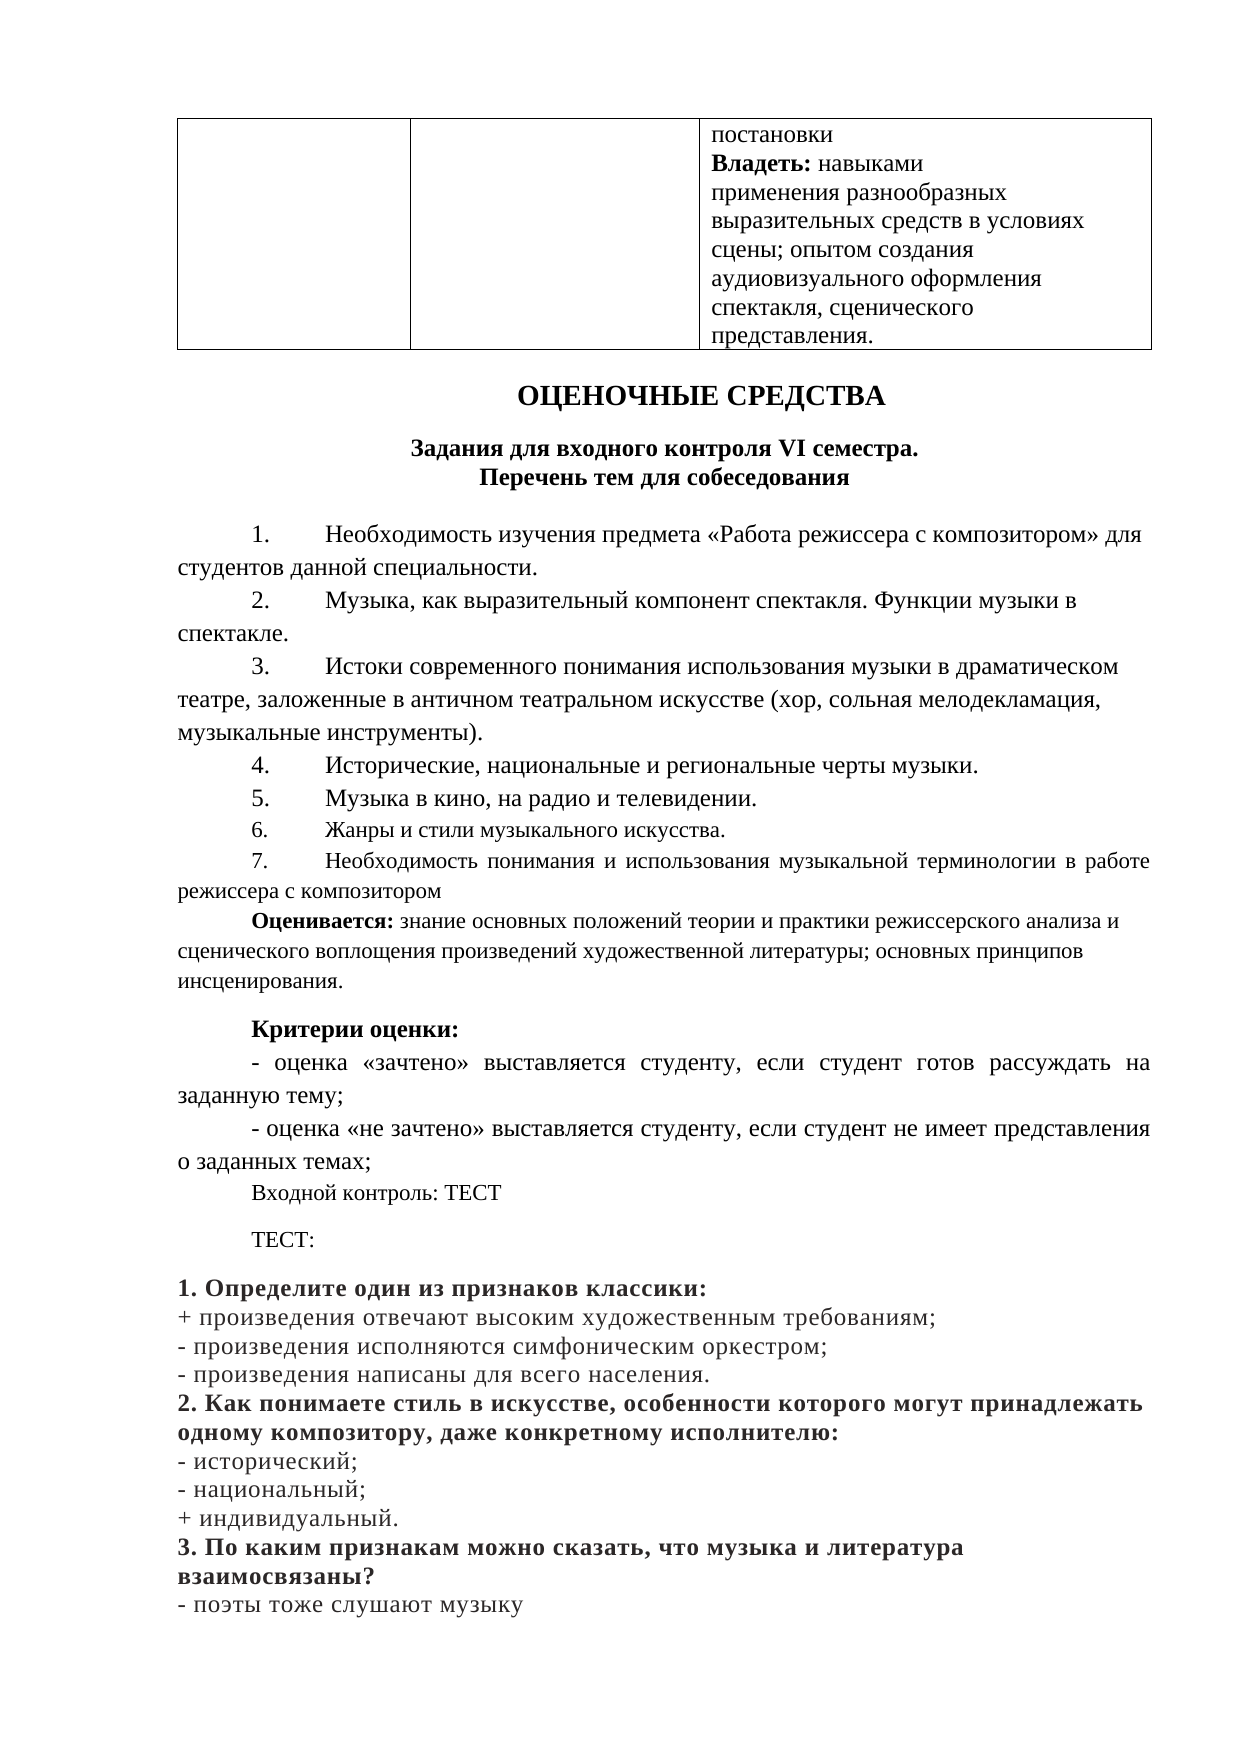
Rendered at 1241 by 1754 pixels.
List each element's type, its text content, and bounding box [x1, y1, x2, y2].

text - национальный; [177, 1474, 1152, 1503]
text Входной контроль: ТЕСТ [177, 1179, 1152, 1206]
text Критерии оценки: [177, 1014, 1152, 1043]
text 1. Определите один из признаков классики: [177, 1273, 1152, 1302]
text - произведения исполняются симфоническим оркестром; [177, 1331, 1152, 1359]
list Музыка в кино, на радио и телевидении. [177, 783, 1152, 812]
text + индивидуальный. [177, 1503, 1152, 1532]
text - исторический; [177, 1446, 1152, 1474]
text - поэты тоже слушают музыку [177, 1589, 1152, 1618]
text ОЦЕНОЧНЫЕ СРЕДСТВА [177, 378, 1152, 411]
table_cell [700, 119, 1151, 349]
text 3. По каким признакам можно сказать, что музыка и литература взаимосвязаны? [177, 1532, 1152, 1589]
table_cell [178, 119, 410, 349]
list Необходимость понимания и использования музыкальной терминологии в работе режиссера с композитором [177, 847, 1152, 903]
text - оценка «зачтено» выставляется студенту, если студент готов рассуждать на заданную тему; [177, 1047, 1152, 1109]
text Перечень тем для собеседования [177, 462, 1152, 491]
text - произведения написаны для всего населения. [177, 1359, 1152, 1388]
text + произведения отвечают высоким художественным требованиям; [177, 1302, 1152, 1331]
list Музыка, как выразительный компонент спектакля. Функции музыки в спектакле. [177, 585, 1152, 647]
text Задания для входного контроля VI семестра. [177, 433, 1152, 462]
text - оценка «не зачтено» выставляется студенту, если студент не имеет представления о заданных темах; [177, 1113, 1152, 1175]
list Необходимость изучения предмета «Работа режиссера с композитором» для студентов данной специальности. [177, 519, 1152, 581]
text 2. Как понимаете стиль в искусстве, особенности которого могут принадлежать одному композитору, даже конкретному исполнителю: [177, 1388, 1152, 1446]
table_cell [411, 119, 699, 349]
list Исторические, национальные и региональные черты музыки. [177, 750, 1152, 779]
text ТЕСТ: [177, 1226, 1152, 1253]
text Оценивается: знание основных положений теории и практики режиссерского анализа и сценического воплощения произведений художественной литературы; основных принципов инсценирования. [177, 907, 1152, 994]
list Жанры и стили музыкального искусства. [177, 816, 1152, 843]
list Истоки современного понимания использования музыки в драматическом театре, заложенные в античном театральном искусстве (хор, сольная мелодекламация, музыкальные инструменты). [177, 651, 1152, 746]
